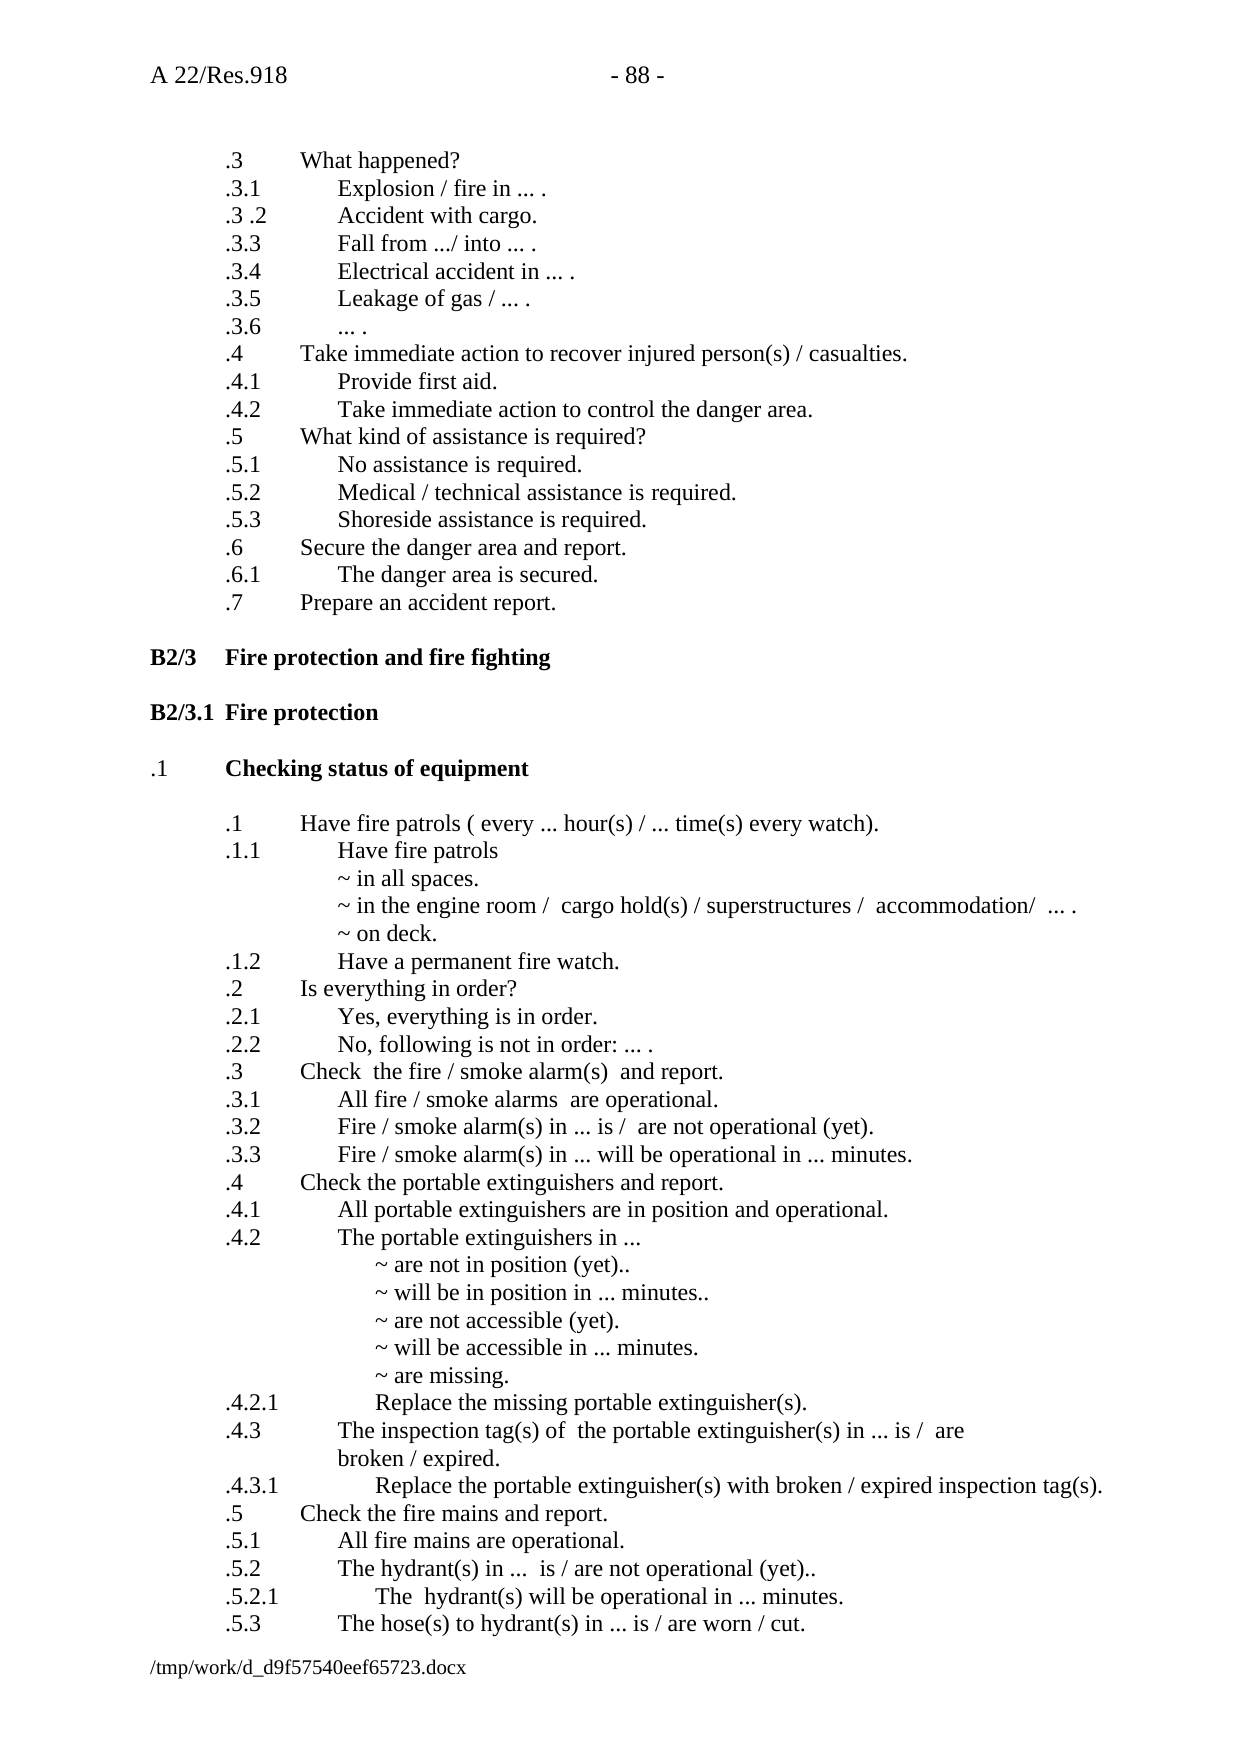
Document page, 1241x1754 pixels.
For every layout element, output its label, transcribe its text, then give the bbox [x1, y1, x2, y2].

text .2 Is everything in order? [150, 974, 1128, 1002]
text .3.3 Fall from .../ into ... . [150, 229, 1128, 257]
text .4.1 All portable extinguishers are in position and operational. [150, 1195, 1128, 1223]
text .5.1 No assistance is required. [150, 450, 1128, 477]
text .5 What kind of assistance is required? [150, 422, 1128, 450]
text .3 What happened? [150, 146, 1128, 174]
text ~ are not in position (yet).. [150, 1250, 1128, 1278]
text .3.4 Electrical accident in ... . [150, 257, 1128, 284]
text .7 Prepare an accident report. [150, 588, 1128, 616]
text .4.2 The portable extinguishers in ... [150, 1223, 1128, 1250]
text .2.1 Yes, everything is in order. [150, 1002, 1128, 1029]
text .1.1 Have fire patrols [150, 836, 1128, 864]
text .1.2 Have a permanent fire watch. [150, 947, 1128, 974]
text .6 Secure the danger area and report. [150, 533, 1128, 560]
text .3 .2 Accident with cargo. [150, 201, 1128, 229]
text ~ in the engine room / cargo hold(s) / superstructures / accommodation/ ... . [150, 892, 1128, 919]
text .3.3 Fire / smoke alarm(s) in ... will be operational in ... minutes. [150, 1140, 1128, 1168]
text ~ on deck. [150, 919, 1128, 947]
text .3.2 Fire / smoke alarm(s) in ... is / are not operational (yet). [150, 1112, 1128, 1140]
text .3.1 All fire / smoke alarms are operational. [150, 1085, 1128, 1112]
text .4 Check the portable extinguishers and report. [150, 1168, 1128, 1195]
text ~ in all spaces. [150, 864, 1128, 892]
text .5.3 Shoreside assistance is required. [150, 505, 1128, 533]
text .4.2 Take immediate action to control the danger area. [150, 395, 1128, 422]
text B2/3.1 Fire protection [150, 698, 1128, 726]
text .3 Check the fire / smoke alarm(s) and report. [150, 1057, 1128, 1085]
text .2.2 No, following is not in order: ... . [150, 1029, 1128, 1057]
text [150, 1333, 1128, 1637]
text .1 Have fire patrols ( every ... hour(s) / ... time(s) every watch). [150, 809, 1128, 836]
text .3.6 ... . [150, 312, 1128, 339]
text B2/3 Fire protection and fire fighting [150, 643, 1128, 671]
text .4 Take immediate action to recover injured person(s) / casualties. [150, 339, 1128, 367]
text ~ are not accessible (yet). [150, 1306, 1128, 1333]
text ~ will be in position in ... minutes.. [150, 1278, 1128, 1306]
text .3.1 Explosion / fire in ... . [150, 174, 1128, 201]
text .5.2 Medical / technical assistance is required. [150, 477, 1128, 505]
text .1 Checking status of equipment [150, 753, 1128, 781]
text .6.1 The danger area is secured. [150, 560, 1128, 588]
text .4.1 Provide first aid. [150, 367, 1128, 395]
text .3.5 Leakage of gas / ... . [150, 284, 1128, 312]
